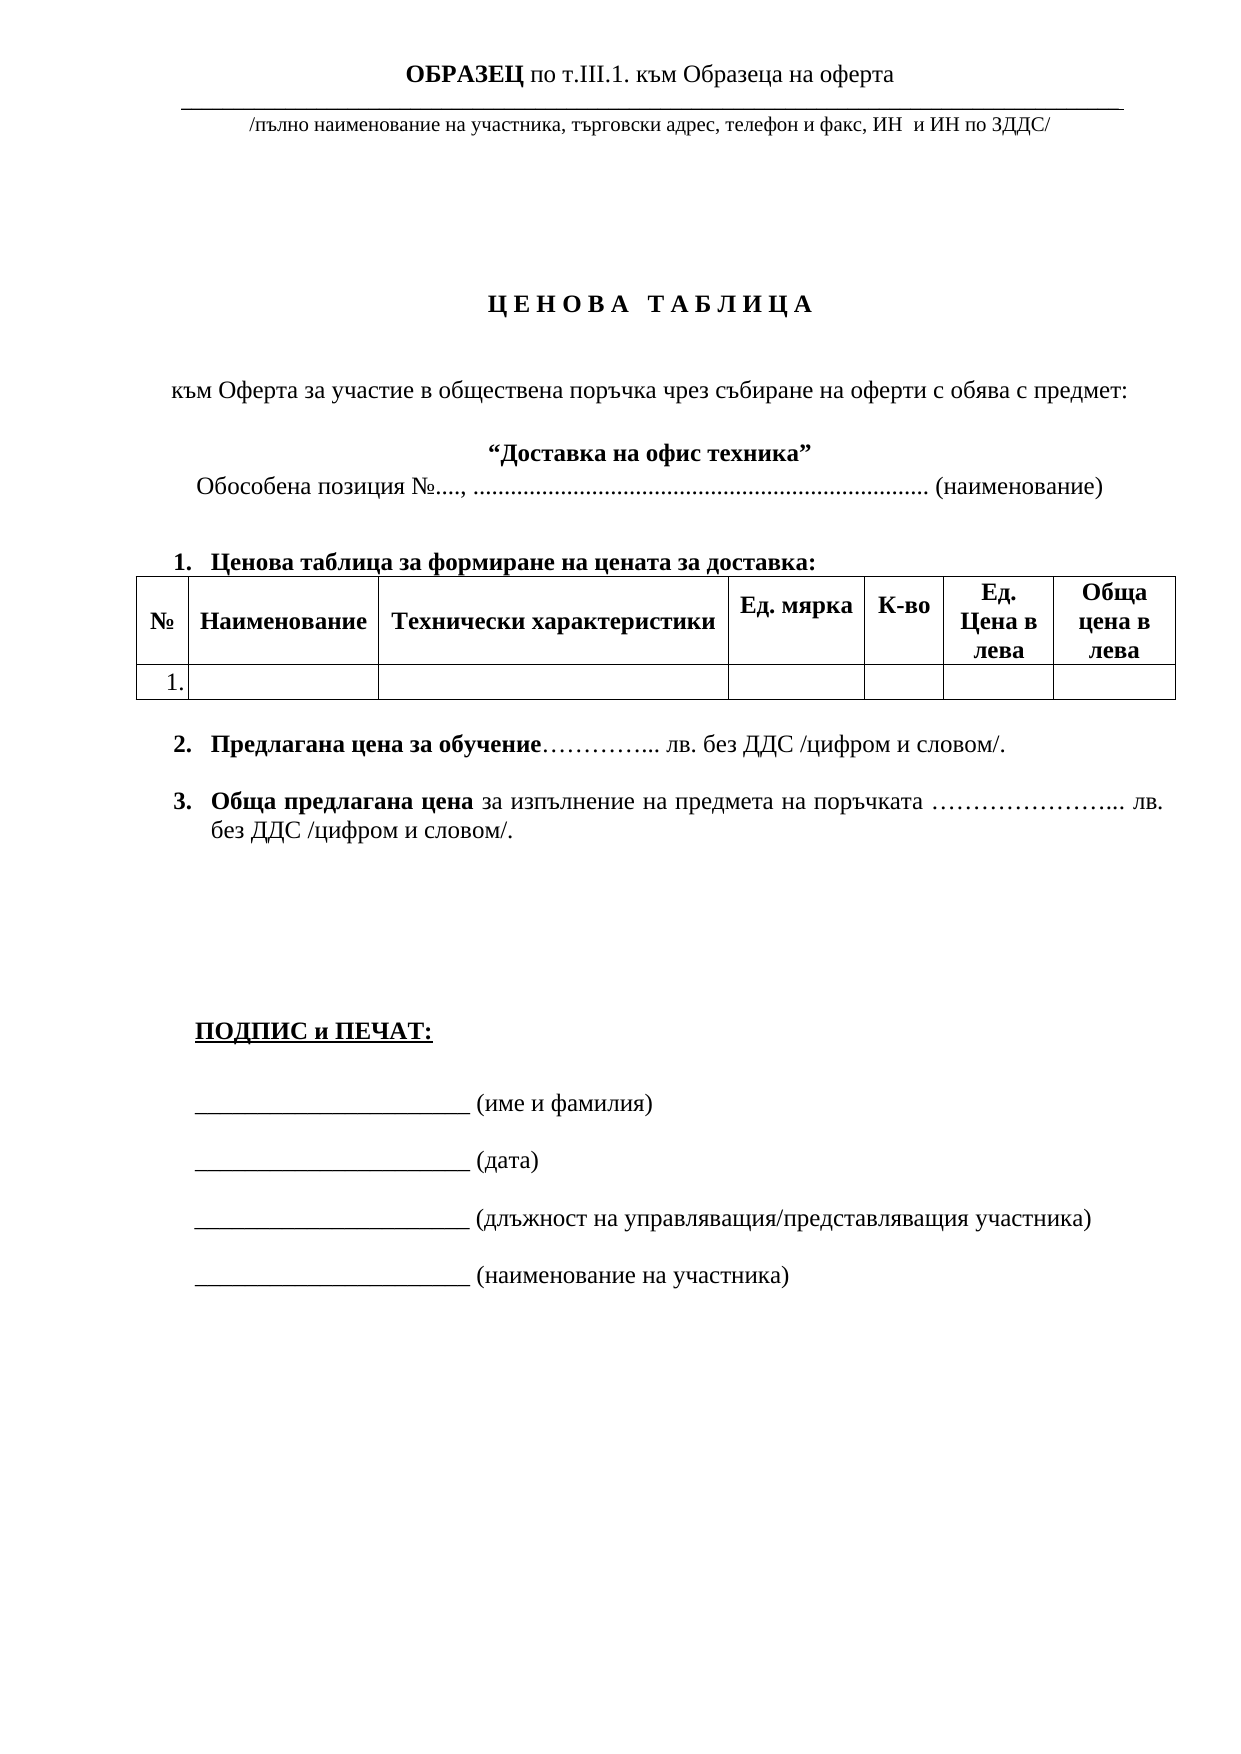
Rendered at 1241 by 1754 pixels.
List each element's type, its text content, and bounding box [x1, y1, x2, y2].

table_header К-во [865, 577, 943, 663]
table_cell [729, 665, 864, 699]
table_cell [189, 665, 378, 699]
table_header Наименование [189, 577, 378, 663]
table_cell [865, 665, 943, 699]
subtitle __________________________________________________________________________________________ [136, 88, 1163, 112]
text ______________________ (дата) [195, 1146, 1163, 1174]
text ______________________ (длъжност на управляващия/представляващия участника) [194, 1203, 1163, 1232]
list Ценова таблица за формиране на цената за доставка: [173, 547, 1163, 576]
text ______________________ (име и фамилия) [195, 1088, 1163, 1117]
text Ц Е Н О В А Т А Б Л И Ц А [136, 289, 1163, 318]
list Предлагана цена за обучение…………... лв. без ДДС /цифром и словом/. [173, 729, 1163, 757]
table_header Технически характеристики [379, 577, 728, 663]
text ______________________ (наименование на участника) [195, 1261, 1163, 1289]
table_header Ед. мярка [729, 577, 864, 663]
table_header № [137, 577, 188, 663]
table_cell [379, 665, 728, 699]
text Обособена позиция №...., ......................................................................... (наименование) [136, 471, 1163, 499]
subtitle ОБРАЗЕЦ по т.III.1. към Образеца на оферта [136, 59, 1163, 88]
table_cell [944, 665, 1053, 699]
text “Доставка на офис техника” [136, 438, 1163, 467]
table_cell [1054, 665, 1175, 699]
list Обща предлагана цена за изпълнение на предмета на поръчката …………………... лв. без ДДС /цифром и словом/. [173, 786, 1163, 844]
subtitle /пълно наименование на участника, търговски адрес, телефон и факс, ИН и ИН по ЗДДС/ [136, 112, 1163, 136]
table_header Ед. Цена в лева [944, 577, 1053, 663]
text ПОДПИС и ПЕЧАТ: [136, 1016, 1163, 1045]
table_header Обща цена в лева [1054, 577, 1175, 663]
table_cell [137, 665, 188, 699]
text към Оферта за участие в обществена поръчка чрез събиране на оферти с обява с предмет: [136, 376, 1163, 404]
